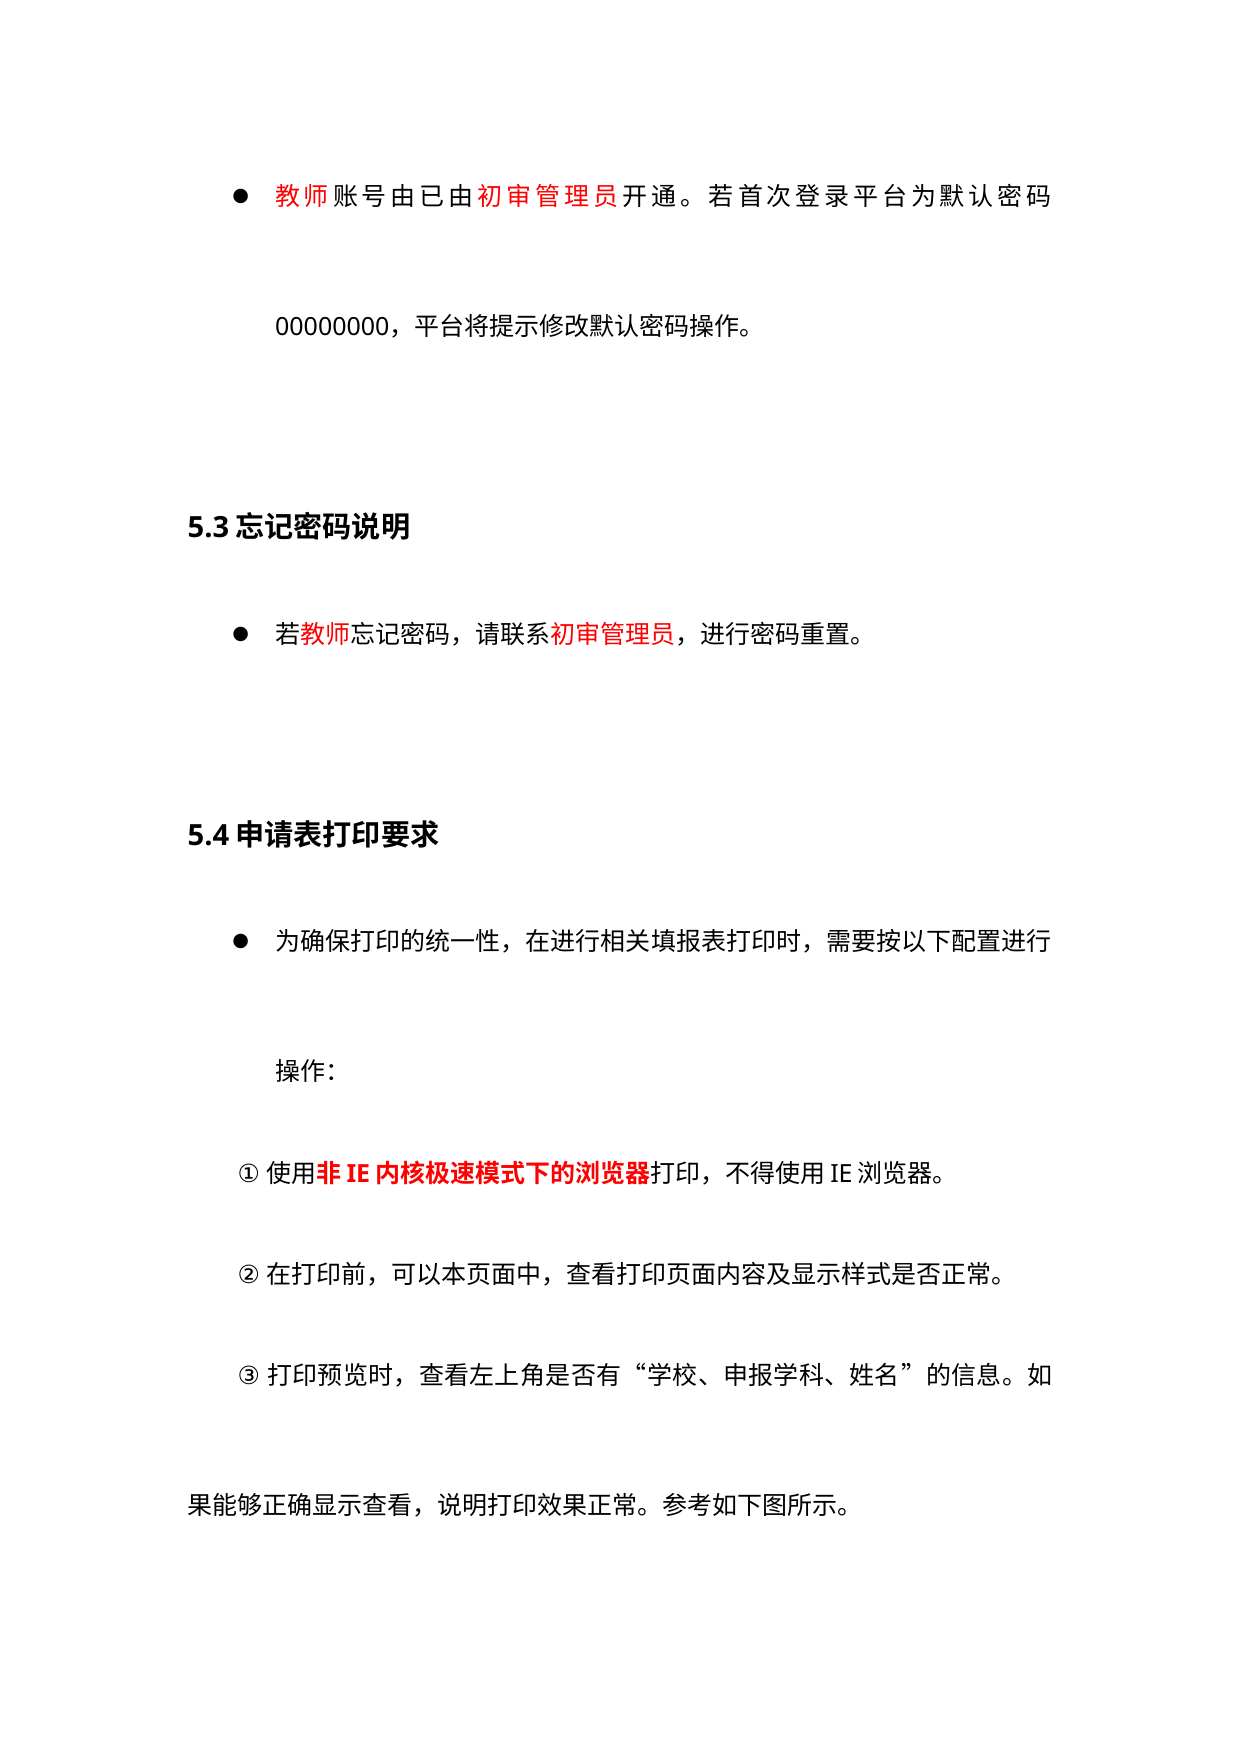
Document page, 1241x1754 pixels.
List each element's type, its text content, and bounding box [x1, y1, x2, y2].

list 教师账号由已由初审管理员开通。若首次登录平台为默认密码00000000，平台将提示修改默认密码操作。 [231, 162, 1053, 357]
list 5.4申请表打印要求 [187, 800, 1053, 865]
list ② 在打印前，可以本页面中，查看打印页面内容及显示样式是否正常。 [187, 1240, 1053, 1305]
list ① 使用非IE内核极速模式下的浏览器打印，不得使用IE浏览器。 [187, 1139, 1053, 1204]
list 5.3忘记密码说明 [187, 492, 1053, 557]
list 若教师忘记密码，请联系初审管理员，进行密码重置。 [231, 600, 1053, 665]
list ③ 打印预览时，查看左上角是否有“学校、申报学科、姓名”的信息。如果能够正确显示查看，说明打印效果正常。参考如下图所示。 [187, 1341, 1053, 1536]
list 为确保打印的统一性，在进行相关填报表打印时，需要按以下配置进行操作： [231, 907, 1053, 1102]
